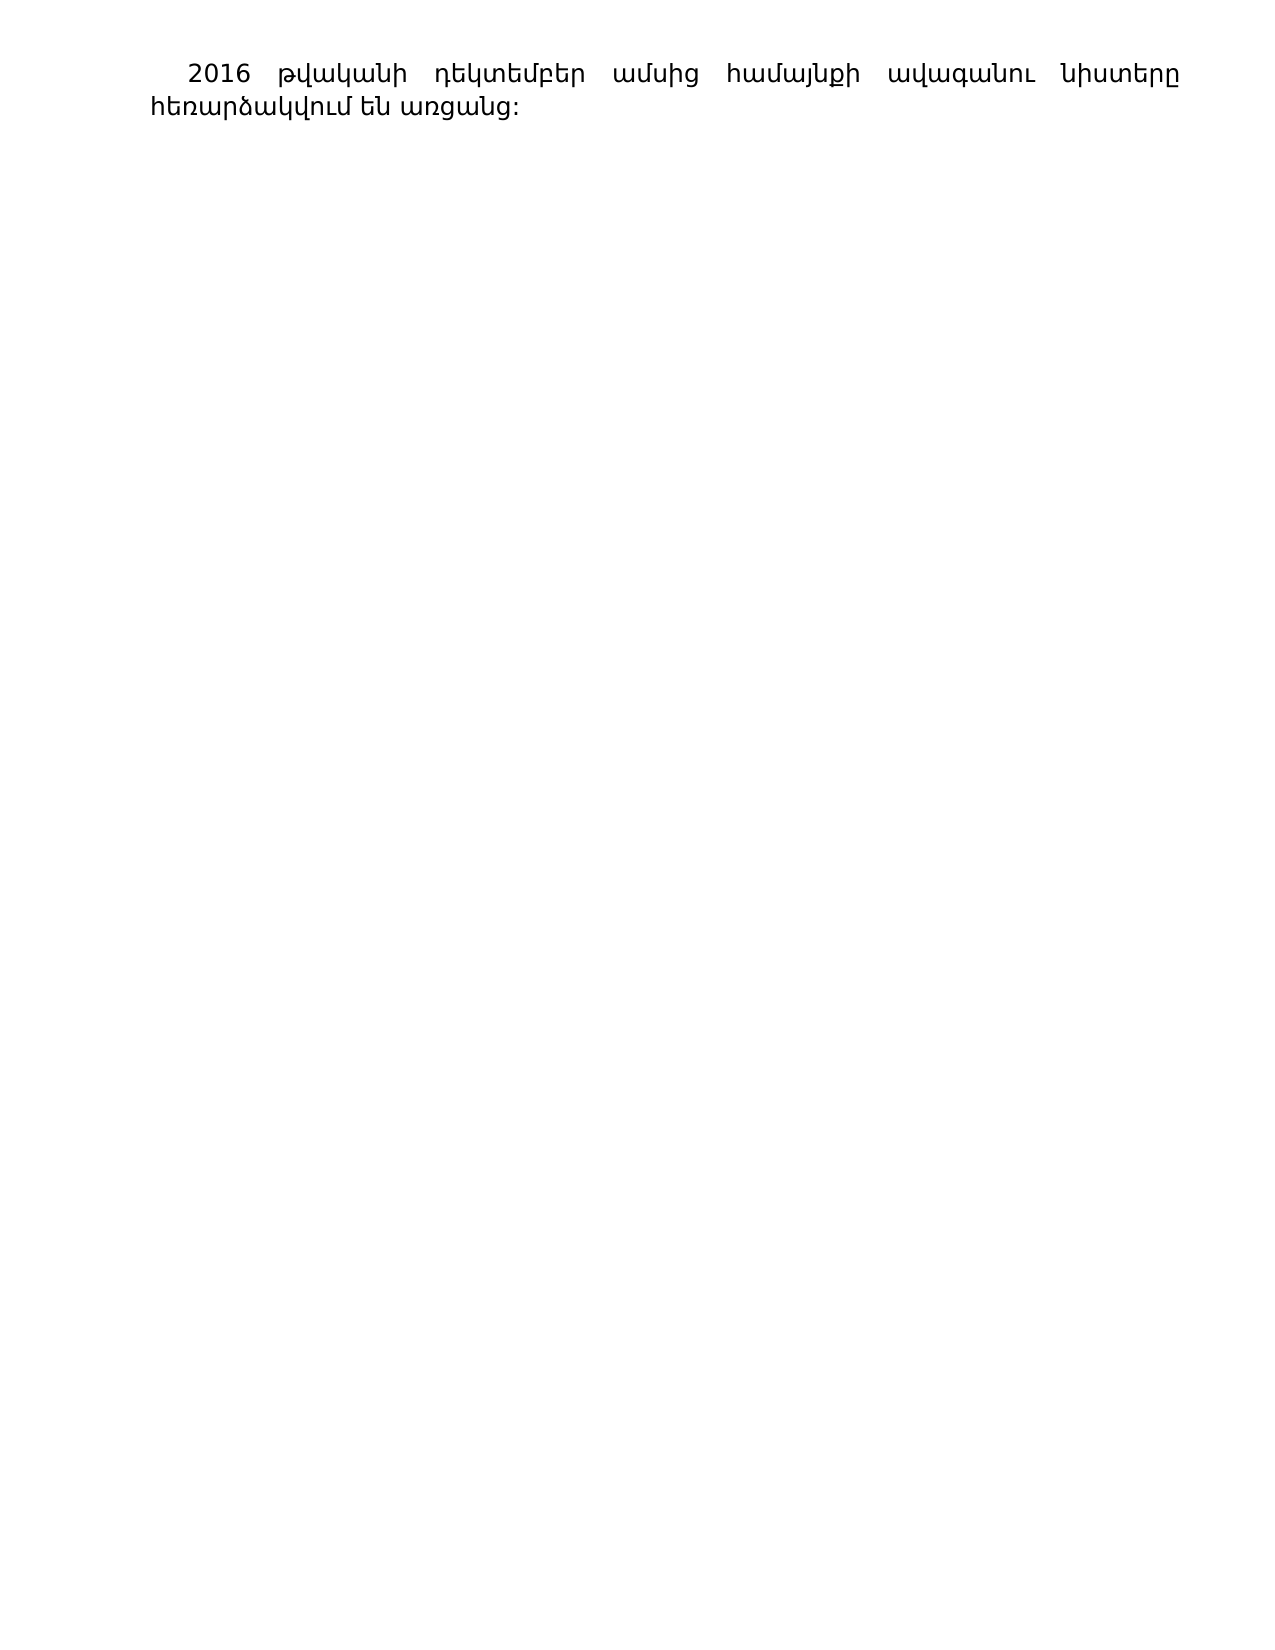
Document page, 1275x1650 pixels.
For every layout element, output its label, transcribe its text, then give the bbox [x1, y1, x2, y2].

text 2016 թվականի դեկտեմբեր ամսից համայնքի ավագանու նիստերը հեռարձակվում են առցանց: [150, 59, 1181, 122]
